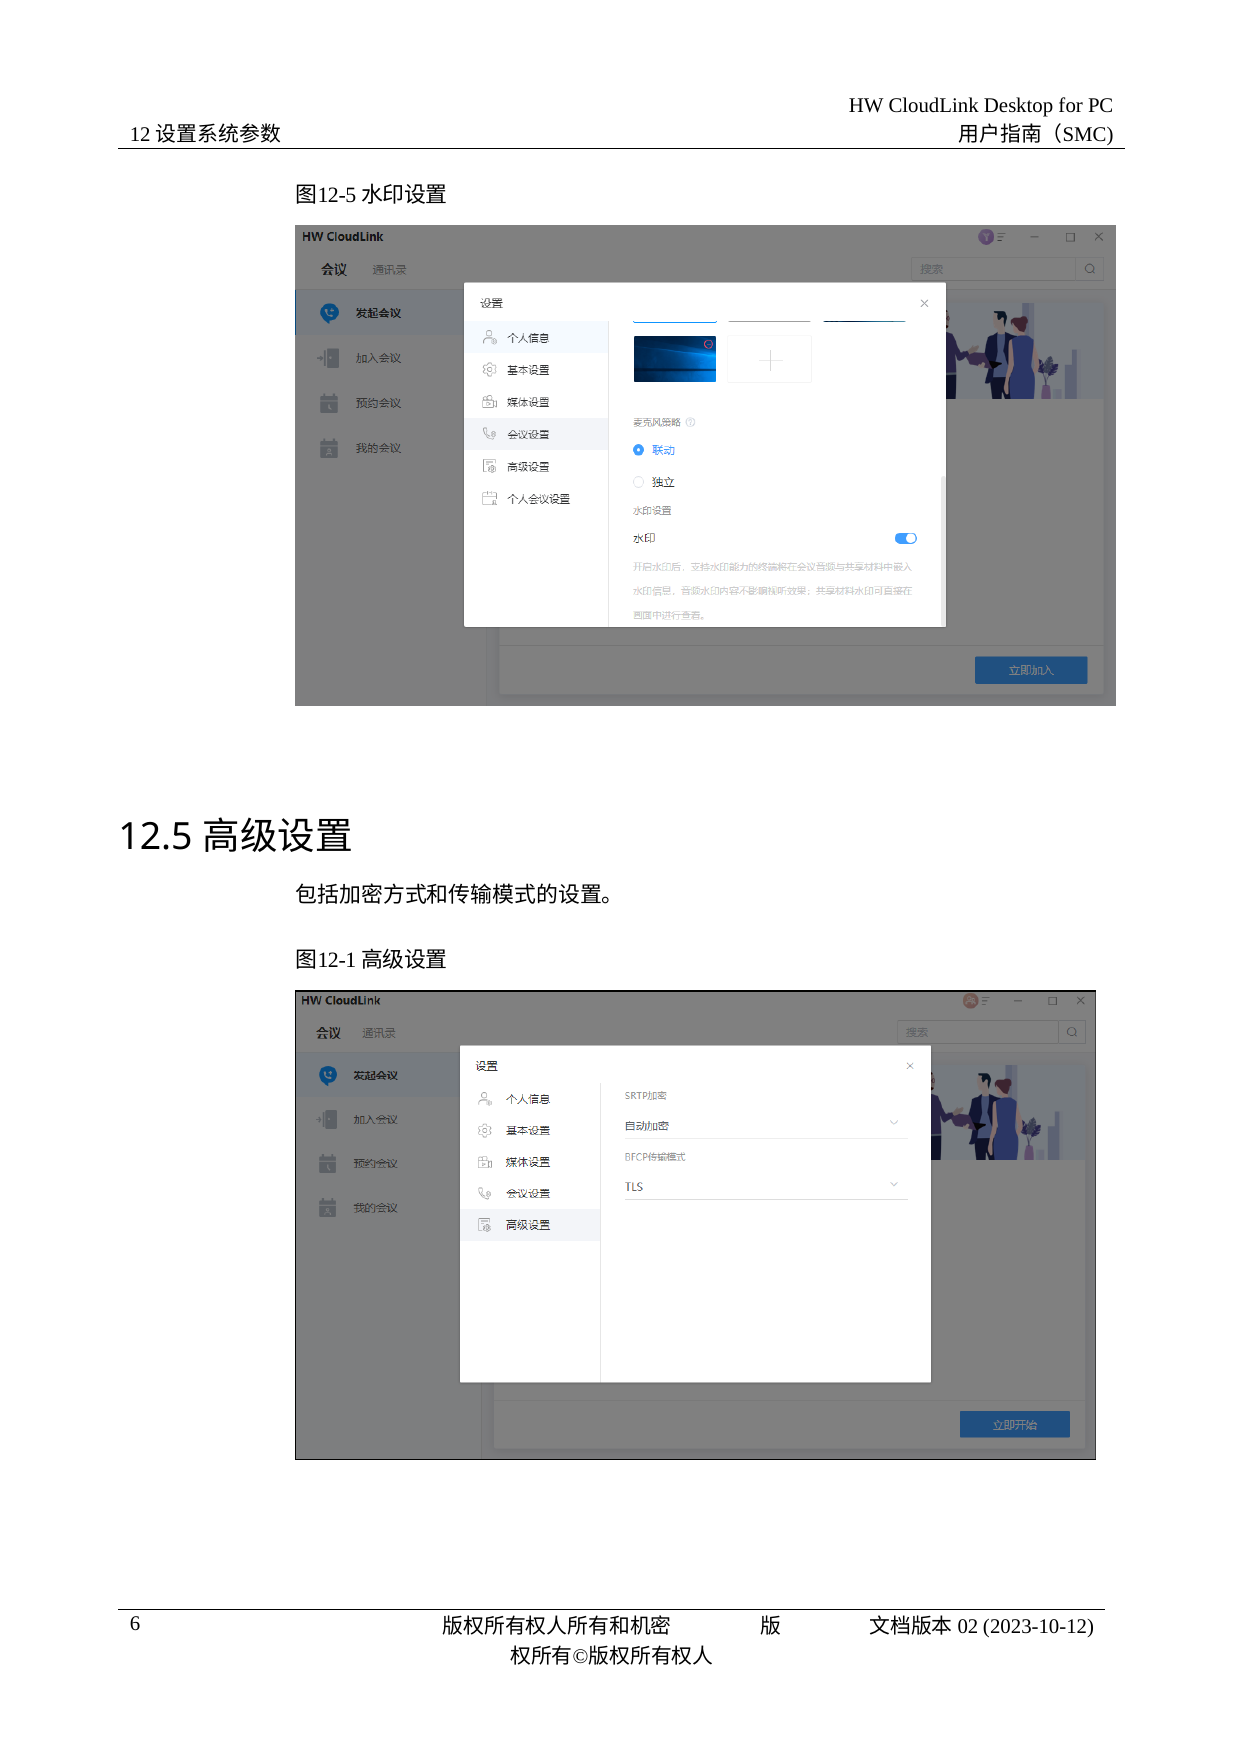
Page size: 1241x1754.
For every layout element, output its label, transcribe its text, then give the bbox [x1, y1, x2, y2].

text 包括加密方式和传输模式的设置。 [295, 877, 1122, 909]
subtitle 高级设置 [118, 810, 1122, 861]
picture [295, 990, 1096, 1460]
text 水印设置 [295, 177, 1122, 209]
picture [295, 225, 1116, 706]
text 高级设置 [295, 942, 1122, 974]
